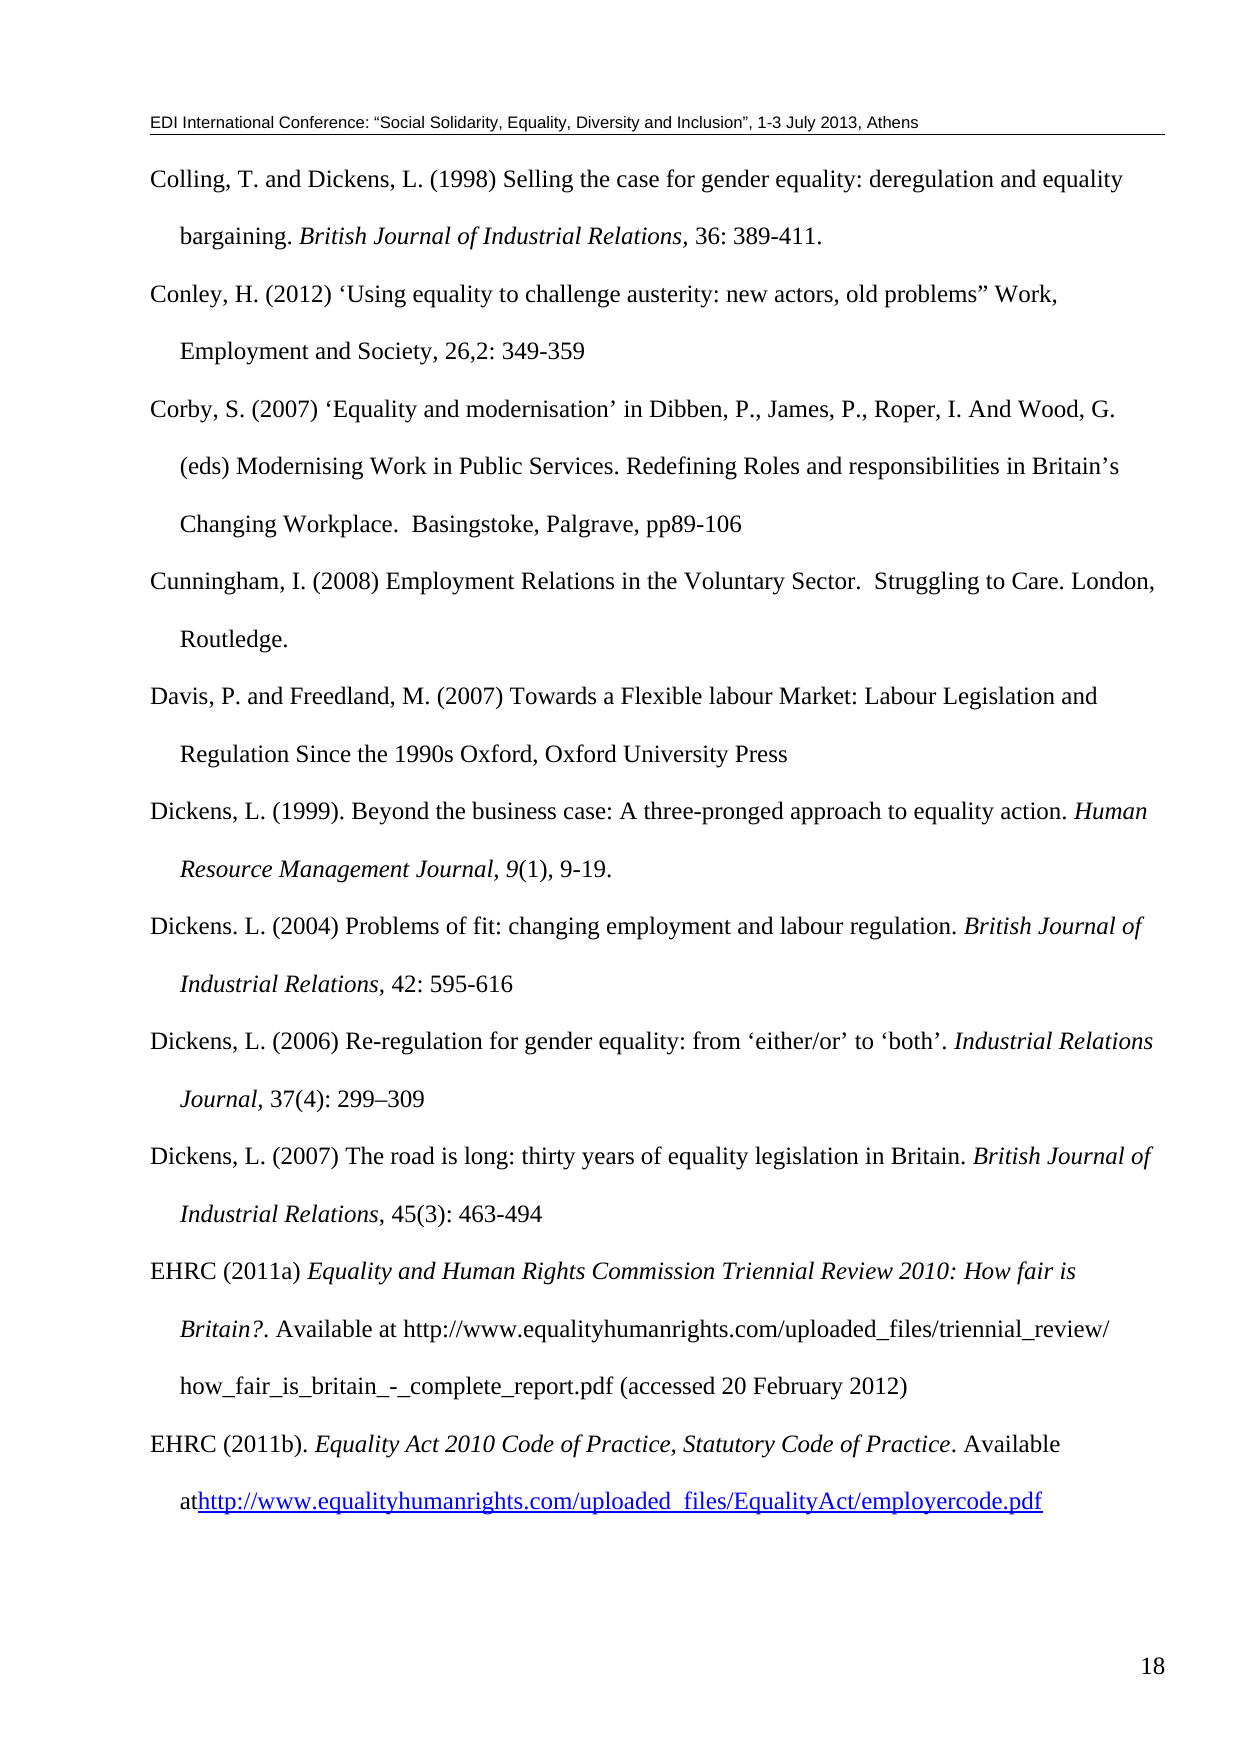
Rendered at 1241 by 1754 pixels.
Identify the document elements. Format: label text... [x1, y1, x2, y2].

text Dickens, L. (1999). Beyond the business case: A three-pronged approach to equality action. Human Resource Management Journal, 9(1), 9-19. [150, 796, 1165, 883]
text EHRC (2011a) Equality and Human Rights Commission Triennial Review 2010: How fair is Britain?. Available at http://www.equalityhumanrights.com/uploaded_files/triennial_review/how_fair_is_britain_-_complete_report.pdf (accessed 20 February 2012) [150, 1256, 1165, 1400]
text Davis, P. and Freedland, M. (2007) Towards a Flexible labour Market: Labour Legislation and Regulation Since the 1990s Oxford, Oxford University Press [150, 681, 1165, 768]
text Corby, S. (2007) ‘Equality and modernisation’ in Dibben, P., James, P., Roper, I. And Wood, G. (eds) Modernising Work in Public Services. Redefining Roles and responsibilities in Britain’s Changing Workplace. Basingstoke, Palgrave, pp89-106 [150, 394, 1165, 538]
text EHRC (2011b). Equality Act 2010 Code of Practice, Statutory Code of Practice. Available athttp://www.equalityhumanrights.com/uploaded_files/EqualityAct/employercode.pdf [150, 1429, 1165, 1515]
text Dickens. L. (2004) Problems of fit: changing employment and labour regulation. British Journal of Industrial Relations, 42: 595-616 [150, 911, 1165, 998]
text Conley, H. (2012) ‘Using equality to challenge austerity: new actors, old problems” Work, Employment and Society, 26,2: 349-359 [150, 279, 1165, 365]
text Cunningham, I. (2008) Employment Relations in the Voluntary Sector. Struggling to Care. London, Routledge. [150, 566, 1165, 653]
text Dickens, L. (2006) Re-regulation for gender equality: from ‘either/or’ to ‘both’. Industrial Relations Journal, 37(4): 299–309 [150, 1026, 1165, 1113]
text Colling, T. and Dickens, L. (1998) Selling the case for gender equality: deregulation and equality bargaining. British Journal of Industrial Relations, 36: 389-411. [150, 164, 1165, 250]
text Dickens, L. (2007) The road is long: thirty years of equality legislation in Britain. British Journal of Industrial Relations, 45(3): 463-494 [150, 1141, 1165, 1228]
